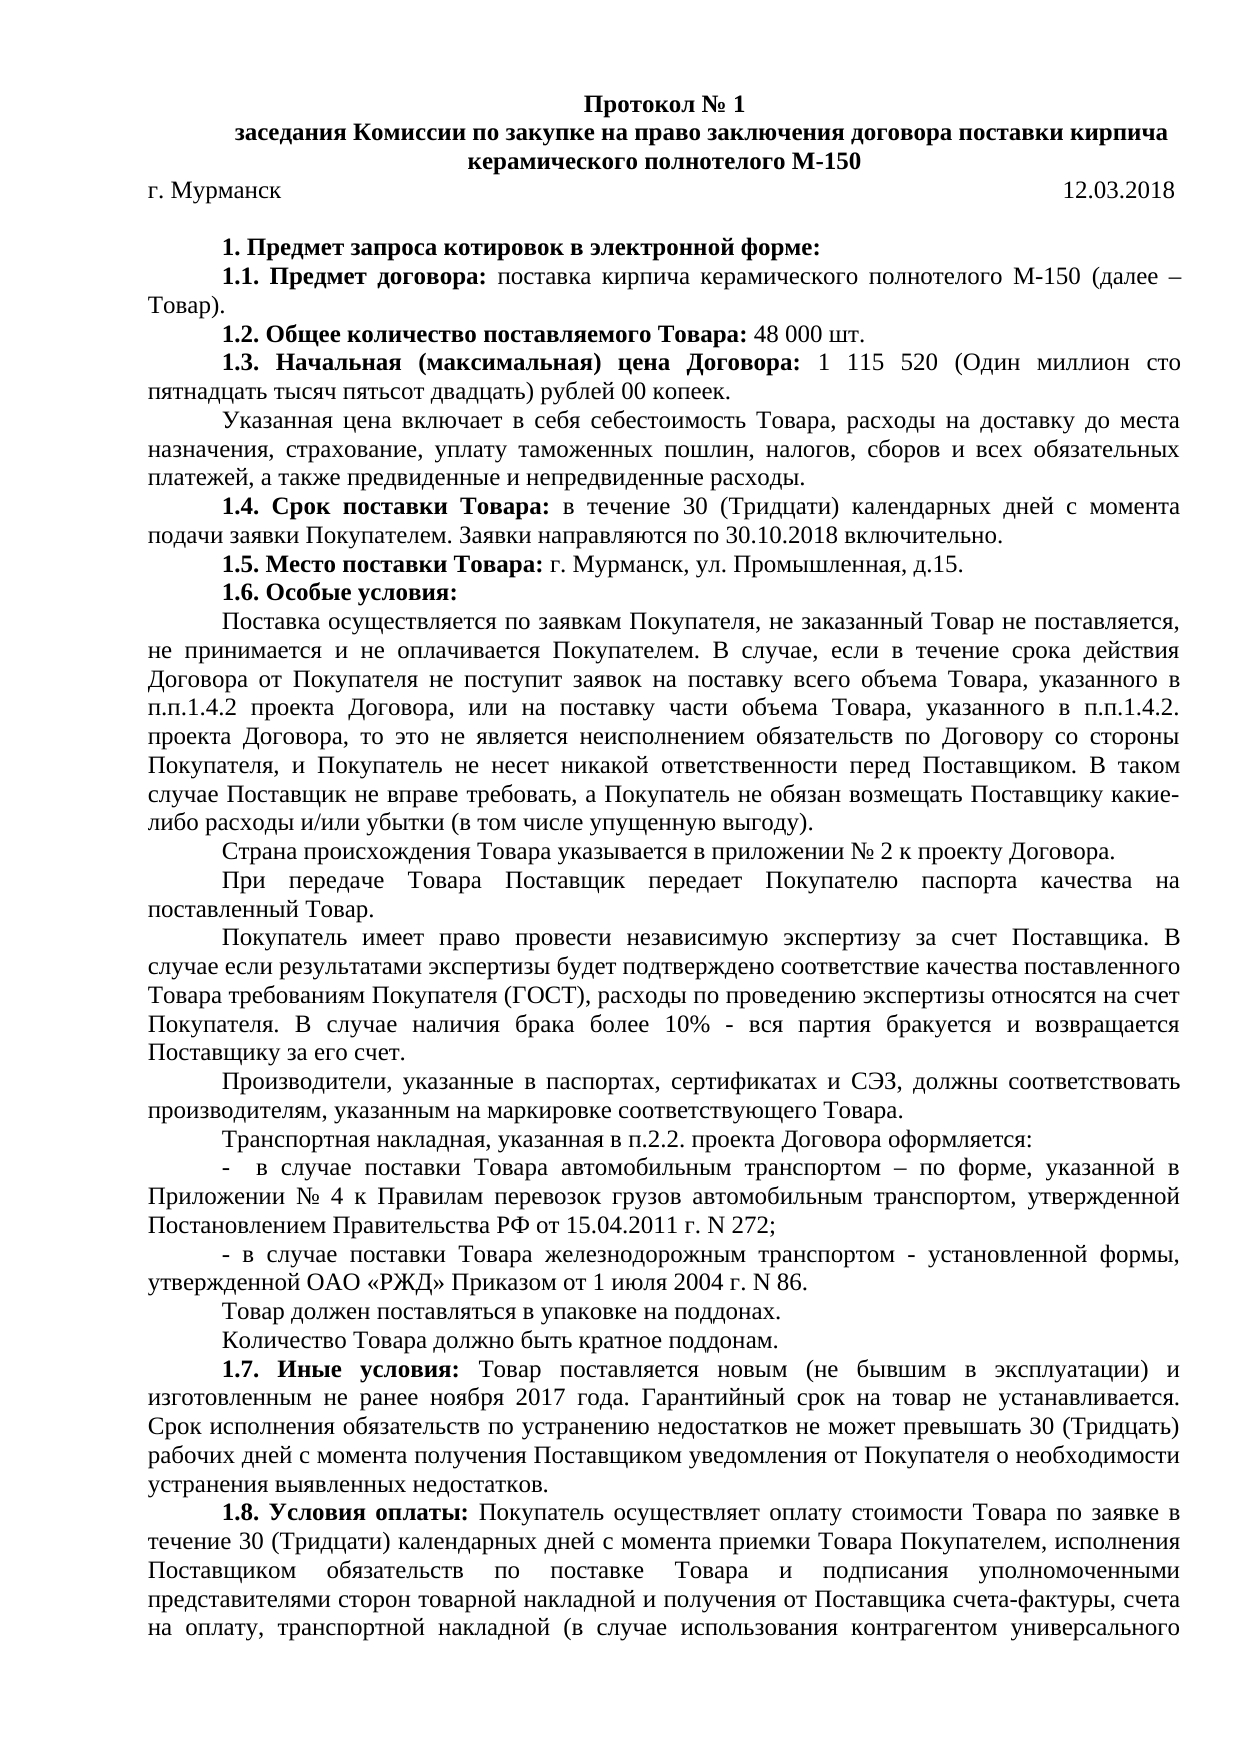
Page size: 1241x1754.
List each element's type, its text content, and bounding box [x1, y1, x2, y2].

subtitle 1. Предмет запроса котировок в электронной форме: [148, 232, 1181, 261]
text - в случае поставки Товара железнодорожным транспортом - установленной формы, утвержденной ОАО «РЖД» Приказом от 1 июля 2004 г. N 86. [148, 1239, 1181, 1296]
text Производители, указанные в паспортах, сертификатах и СЭЗ, должны соответствовать производителям, указанным на маркировке соответствующего Товара. [148, 1066, 1181, 1124]
text 1.7. Иные условия: Товар поставляется новым (не бывшим в эксплуатации) и изготовленным не ранее ноября 2017 года. Гарантийный срок на товар не устанавливается. Срок исполнения обязательств по устранению недостатков не может превышать 30 (Тридцать) рабочих дней с момента получения Поставщиком уведомления от Покупателя о необходимости устранения выявленных недостатков. [148, 1354, 1181, 1497]
text 1.3. Начальная (максимальная) цена Договора: 1 115 520 (Один миллион сто пятнадцать тысяч пятьсот двадцать) рублей 00 копеек. [148, 347, 1181, 405]
text 1.1. Предмет договора: поставка кирпича керамического полнотелого М-150 (далее – Товар). [148, 261, 1181, 319]
text Транспортная накладная, указанная в п.2.2. проекта Договора оформляется: [148, 1124, 1181, 1152]
text 1.2. Общее количество поставляемого Товара: 48 000 шт. [148, 319, 1181, 347]
text Протокол № 1 [148, 89, 1181, 117]
text заседания Комиссии по закупке на право заключения договора поставки кирпича керамического полнотелого М-150 [148, 117, 1181, 175]
text 1.4. Срок поставки Товара: в течение 30 (Тридцати) календарных дней с момента подачи заявки Покупателем. Заявки направляются по 30.10.2018 включительно. [148, 491, 1181, 549]
text Страна происхождения Товара указывается в приложении № 2 к проекту Договора. [148, 836, 1181, 865]
text Указанная цена включает в себя себестоимость Товара, расходы на доставку до места назначения, страхование, уплату таможенных пошлин, налогов, сборов и всех обязательных платежей, а также предвиденные и непредвиденные расходы. [148, 405, 1181, 491]
text Покупатель имеет право провести независимую экспертизу за счет Поставщика. В случае если результатами экспертизы будет подтверждено соответствие качества поставленного Товара требованиям Покупателя (ГОСТ), расходы по проведению экспертизы относятся на счет Покупателя. В случае наличия брака более 10% - вся партия бракуется и возвращается Поставщику за его счет. [148, 922, 1181, 1066]
text Количество Товара должно быть кратное поддонам. [148, 1325, 1181, 1354]
text г. Мурманск 12.03.2018 [148, 175, 1181, 204]
text 1.5. Место поставки Товара: г. Мурманск, ул. Промышленная, д.15. [148, 549, 1181, 577]
text 1.6. Особые условия: [148, 577, 1181, 606]
text Поставка осуществляется по заявкам Покупателя, не заказанный Товар не поставляется, не принимается и не оплачивается Покупателем. В случае, если в течение срока действия Договора от Покупателя не поступит заявок на поставку всего объема Товара, указанного в п.п.1.4.2 проекта Договора, или на поставку части объема Товара, указанного в п.п.1.4.2. проекта Договора, то это не является неисполнением обязательств по Договору со стороны Покупателя, и Покупатель не несет никакой ответственности перед Поставщиком. В таком случае Поставщик не вправе требовать, а Покупатель не обязан возмещать Поставщику какие-либо расходы и/или убытки (в том числе упущенную выгоду). [148, 606, 1181, 836]
text - в случае поставки Товара автомобильным транспортом – по форме, указанной в Приложении № 4 к Правилам перевозок грузов автомобильным транспортом, утвержденной Постановлением Правительства РФ от 15.04.2011 г. N 272; [148, 1152, 1181, 1239]
text При передаче Товара Поставщик передает Покупателю паспорта качества на поставленный Товар. [148, 865, 1181, 922]
text Товар должен поставляться в упаковке на поддонах. [148, 1296, 1181, 1325]
